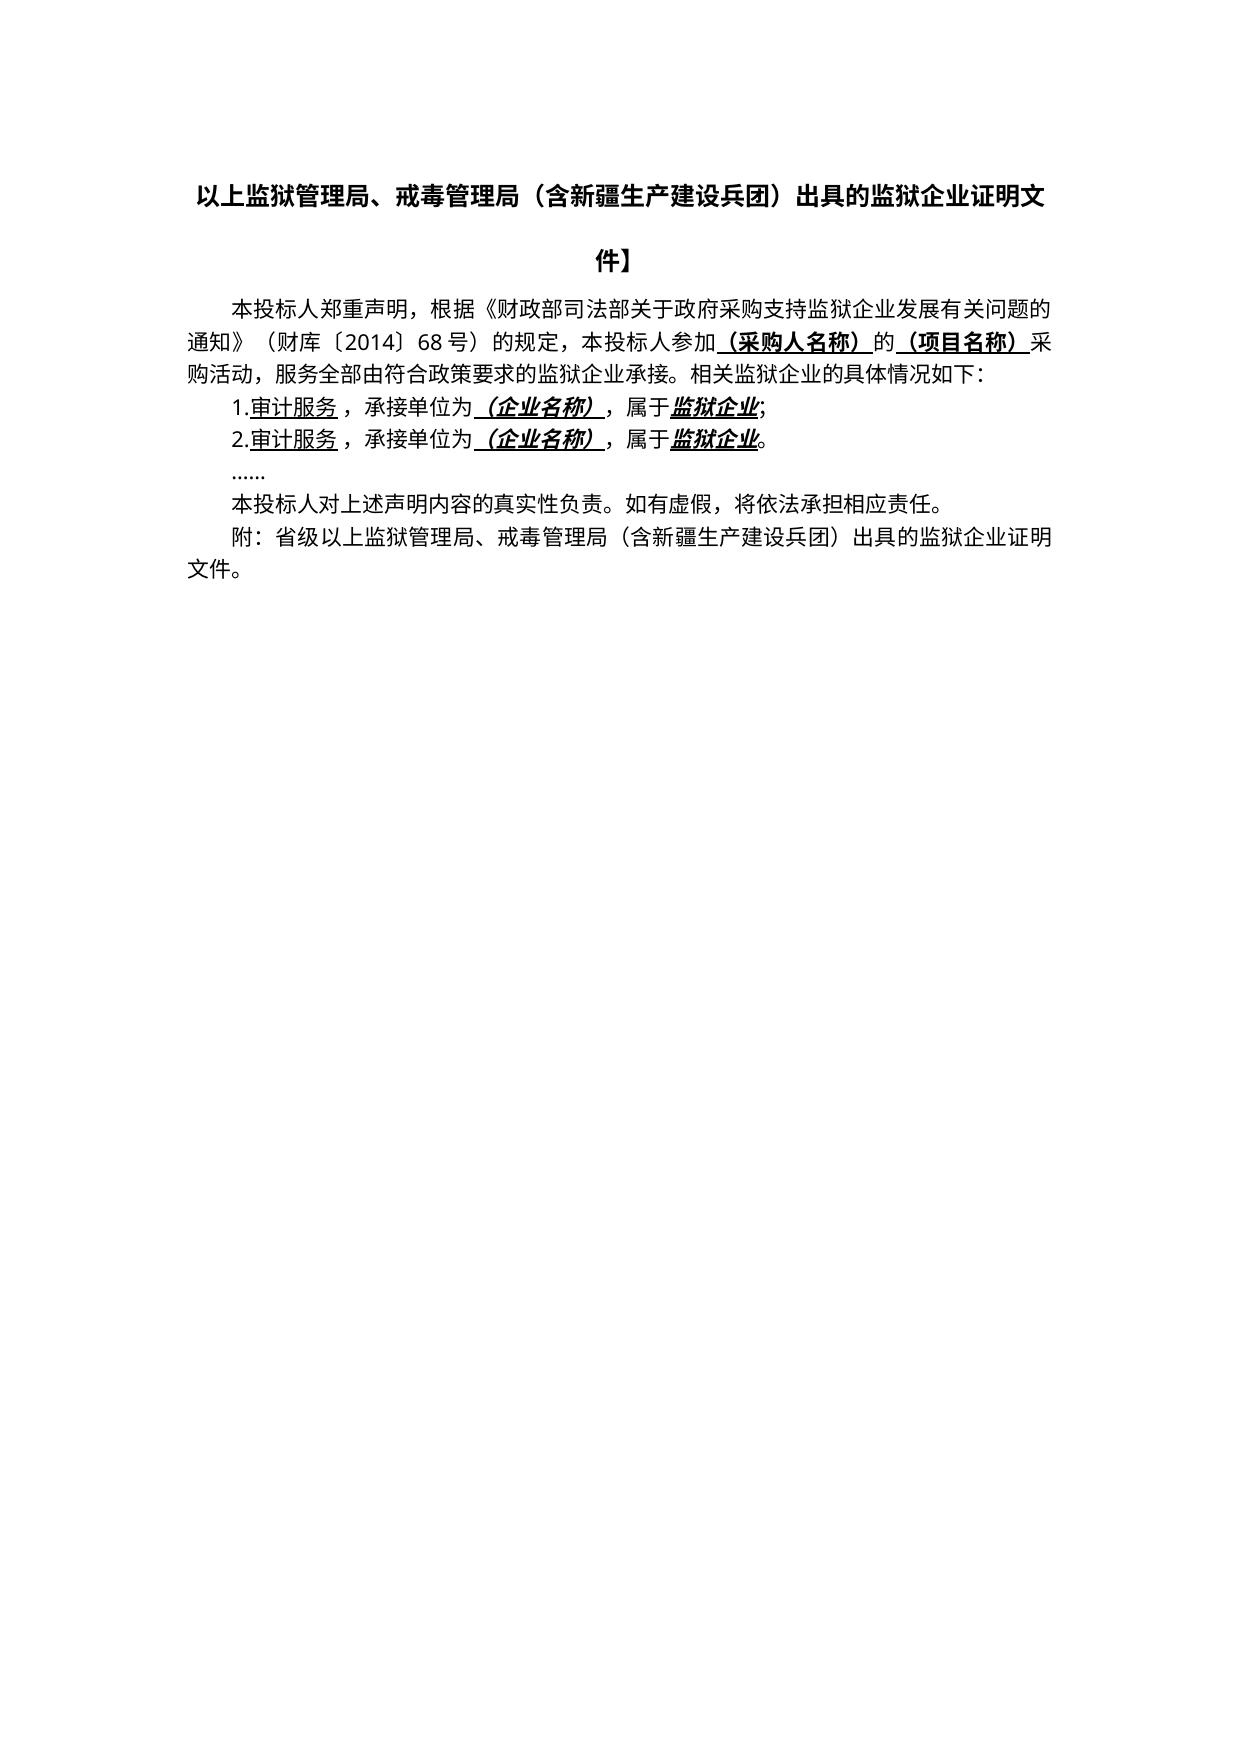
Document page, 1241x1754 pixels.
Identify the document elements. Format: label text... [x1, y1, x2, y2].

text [187, 162, 1053, 292]
text …… [187, 454, 1053, 487]
text 本投标人对上述声明内容的真实性负责。如有虚假，将依法承担相应责任。 [187, 487, 1053, 519]
text 1.审计服务 ，承接单位为（企业名称），属于监狱企业； [187, 389, 1053, 422]
text 2.审计服务 ，承接单位为（企业名称），属于监狱企业。 [187, 422, 1053, 454]
text 本投标人郑重声明，根据《财政部司法部关于政府采购支持监狱企业发展有关问题的通知》（财库〔2014〕68号）的规定，本投标人参加（采购人名称）的（项目名称）采购活动，服务全部由符合政策要求的监狱企业承接。相关监狱企业的具体情况如下： [187, 292, 1053, 389]
text 附：省级以上监狱管理局、戒毒管理局（含新疆生产建设兵团）出具的监狱企业证明文件。 [187, 519, 1053, 584]
